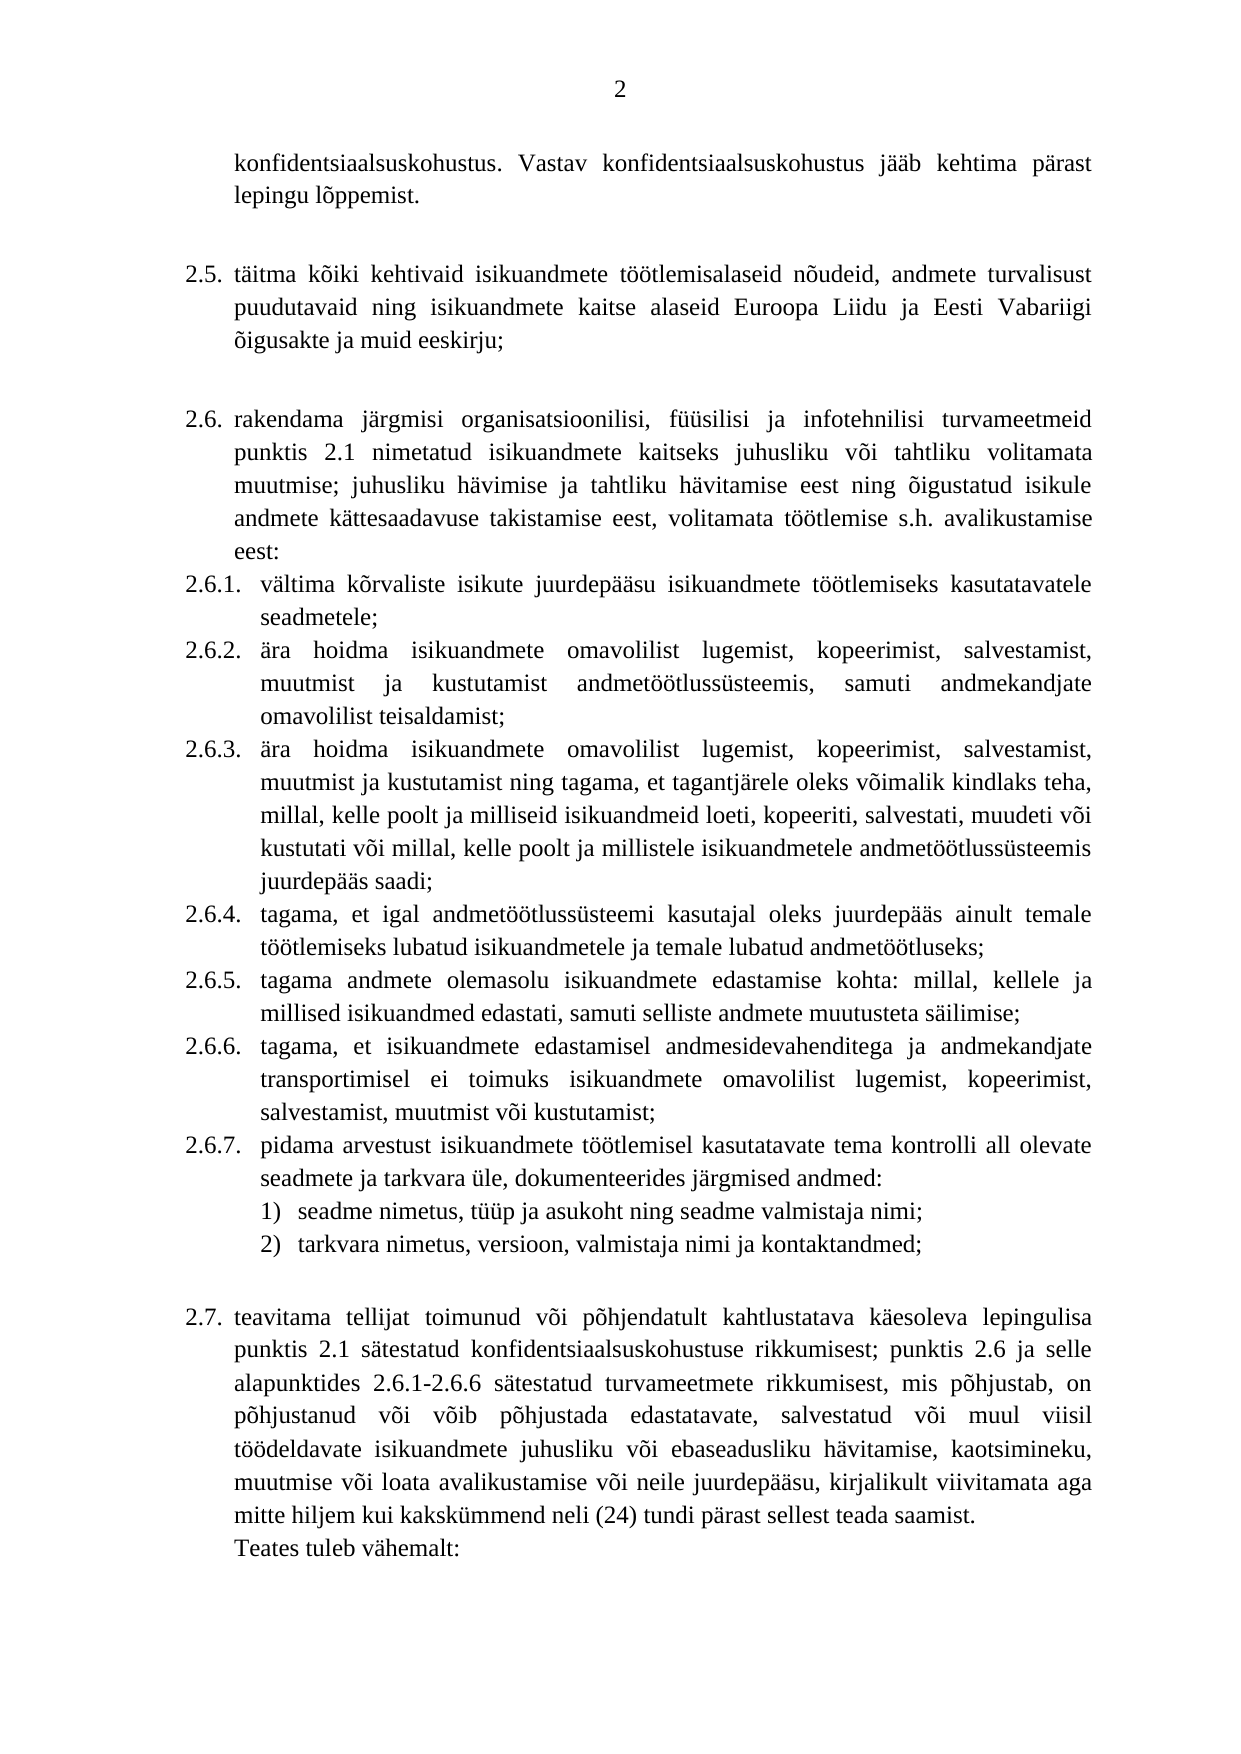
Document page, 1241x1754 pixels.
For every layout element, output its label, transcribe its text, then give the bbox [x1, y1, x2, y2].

list tagama andmete olemasolu isikuandmete edastamise kohta: millal, kellele ja millised isikuandmed edastati, samuti selliste andmete muutusteta säilimise; [185, 965, 1093, 1027]
list ära hoidma isikuandmete omavolilist lugemist, kopeerimist, salvestamist, muutmist ja kustutamist ning tagama, et tagantjärele oleks võimalik kindlaks teha, millal, kelle poolt ja milliseid isikuandmeid loeti, kopeeriti, salvestati, muudeti või kustutati või millal, kelle poolt ja millistele isikuandmetele andmetöötlussüsteemis juurdepääs saadi; [185, 734, 1093, 895]
list rakendama järgmisi organisatsioonilisi, füüsilisi ja infotehnilisi turvameetmeid punktis 2.1 nimetatud isikuandmete kaitseks juhusliku või tahtliku volitamata muutmise; juhusliku hävimise ja tahtliku hävitamise eest ning õigustatud isikule andmete kättesaadavuse takistamise eest, volitamata töötlemise s.h. avalikustamise eest: [185, 404, 1093, 564]
list tarkvara nimetus, versioon, valmistaja nimi ja kontaktandmed; [260, 1229, 1093, 1258]
list pidama arvestust isikuandmete töötlemisel kasutatavate tema kontrolli all olevate seadmete ja tarkvara üle, dokumenteerides järgmised andmed: [185, 1130, 1093, 1192]
list täitma kõiki kehtivaid isikuandmete töötlemisalaseid nõudeid, andmete turvalisust puudutavaid ning isikuandmete kaitse alaseid Euroopa Liidu ja Eesti Vabariigi õigusakte ja muid eeskirju; [185, 259, 1093, 354]
list vältima kõrvaliste isikute juurdepääsu isikuandmete töötlemiseks kasutatavatele seadmetele; [185, 569, 1093, 631]
list tagama, et isikuandmete edastamisel andmesidevahenditega ja andmekandjate transportimisel ei toimuks isikuandmete omavolilist lugemist, kopeerimist, salvestamist, muutmist või kustutamist; [185, 1031, 1093, 1126]
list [185, 148, 1093, 209]
list ära hoidma isikuandmete omavolilist lugemist, kopeerimist, salvestamist, muutmist ja kustutamist andmetöötlussüsteemis, samuti andmekandjate omavolilist teisaldamist; [185, 635, 1093, 730]
list seadme nimetus, tüüp ja asukoht ning seadme valmistaja nimi; [260, 1196, 1093, 1225]
list Teates tuleb vähemalt: [234, 1533, 1093, 1561]
list teavitama tellijat toimunud või põhjendatult kahtlustatava käesoleva lepingulisa punktis 2.1 sätestatud konfidentsiaalsuskohustuse rikkumisest; punktis 2.6 ja selle alapunktides 2.6.1-2.6.6 sätestatud turvameetmete rikkumisest, mis põhjustab, on põhjustanud või võib põhjustada edastatavate, salvestatud või muul viisil töödeldavate isikuandmete juhusliku või ebaseadusliku hävitamise, kaotsimineku, muutmise või loata avalikustamise või neile juurdepääsu, kirjalikult viivitamata aga mitte hiljem kui kakskümmend neli (24) tundi pärast sellest teada saamist. [185, 1302, 1093, 1528]
list tagama, et igal andmetöötlussüsteemi kasutajal oleks juurdepääs ainult temale töötlemiseks lubatud isikuandmetele ja temale lubatud andmetöötluseks; [185, 899, 1093, 961]
